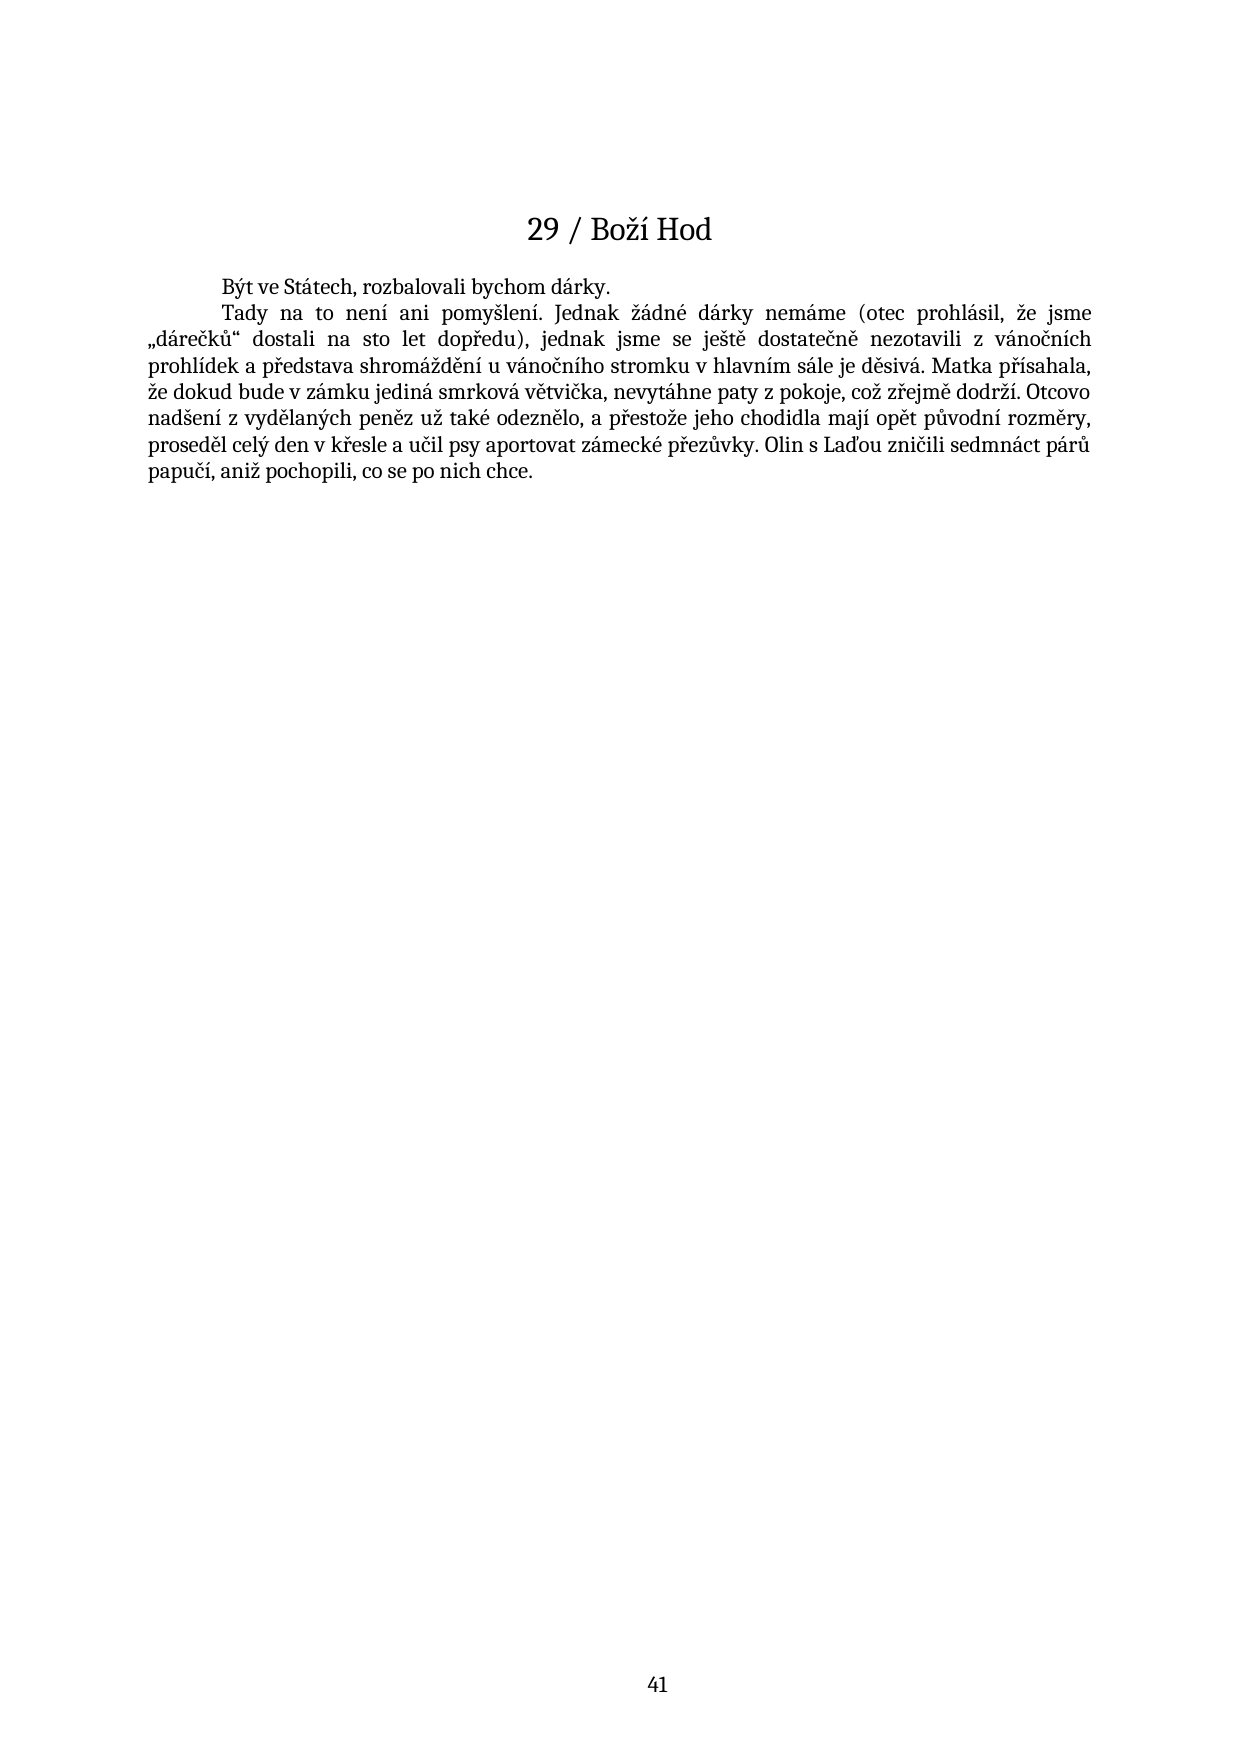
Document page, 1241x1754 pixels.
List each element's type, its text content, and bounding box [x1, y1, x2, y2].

subtitle 29 / Boží Hod [148, 210, 1093, 248]
text Tady na to není ani pomyšlení. Jednak žádné dárky nemáme (otec prohlásil, že jsme „dárečků“ dostali na sto let dopředu), jednak jsme se ještě dostatečně nezotavili z vánočních prohlídek a představa shromáždění u vánočního stromku v hlavním sále je děsivá. Matka přísahala, že dokud bude v zámku jediná smrková větvička, nevytáhne paty z pokoje, což zřejmě dodrží. Otcovo nadšení z vydělaných peněz už také odeznělo, a přestože jeho chodidla mají opět původní rozměry, proseděl celý den v křesle a učil psy aportovat zámecké přezůvky. Olin s Laďou zničili sedmnáct párů papučí, aniž pochopili, co se po nich chce. [148, 300, 1093, 484]
text Být ve Státech, rozbalovali bychom dárky. [148, 273, 1093, 300]
